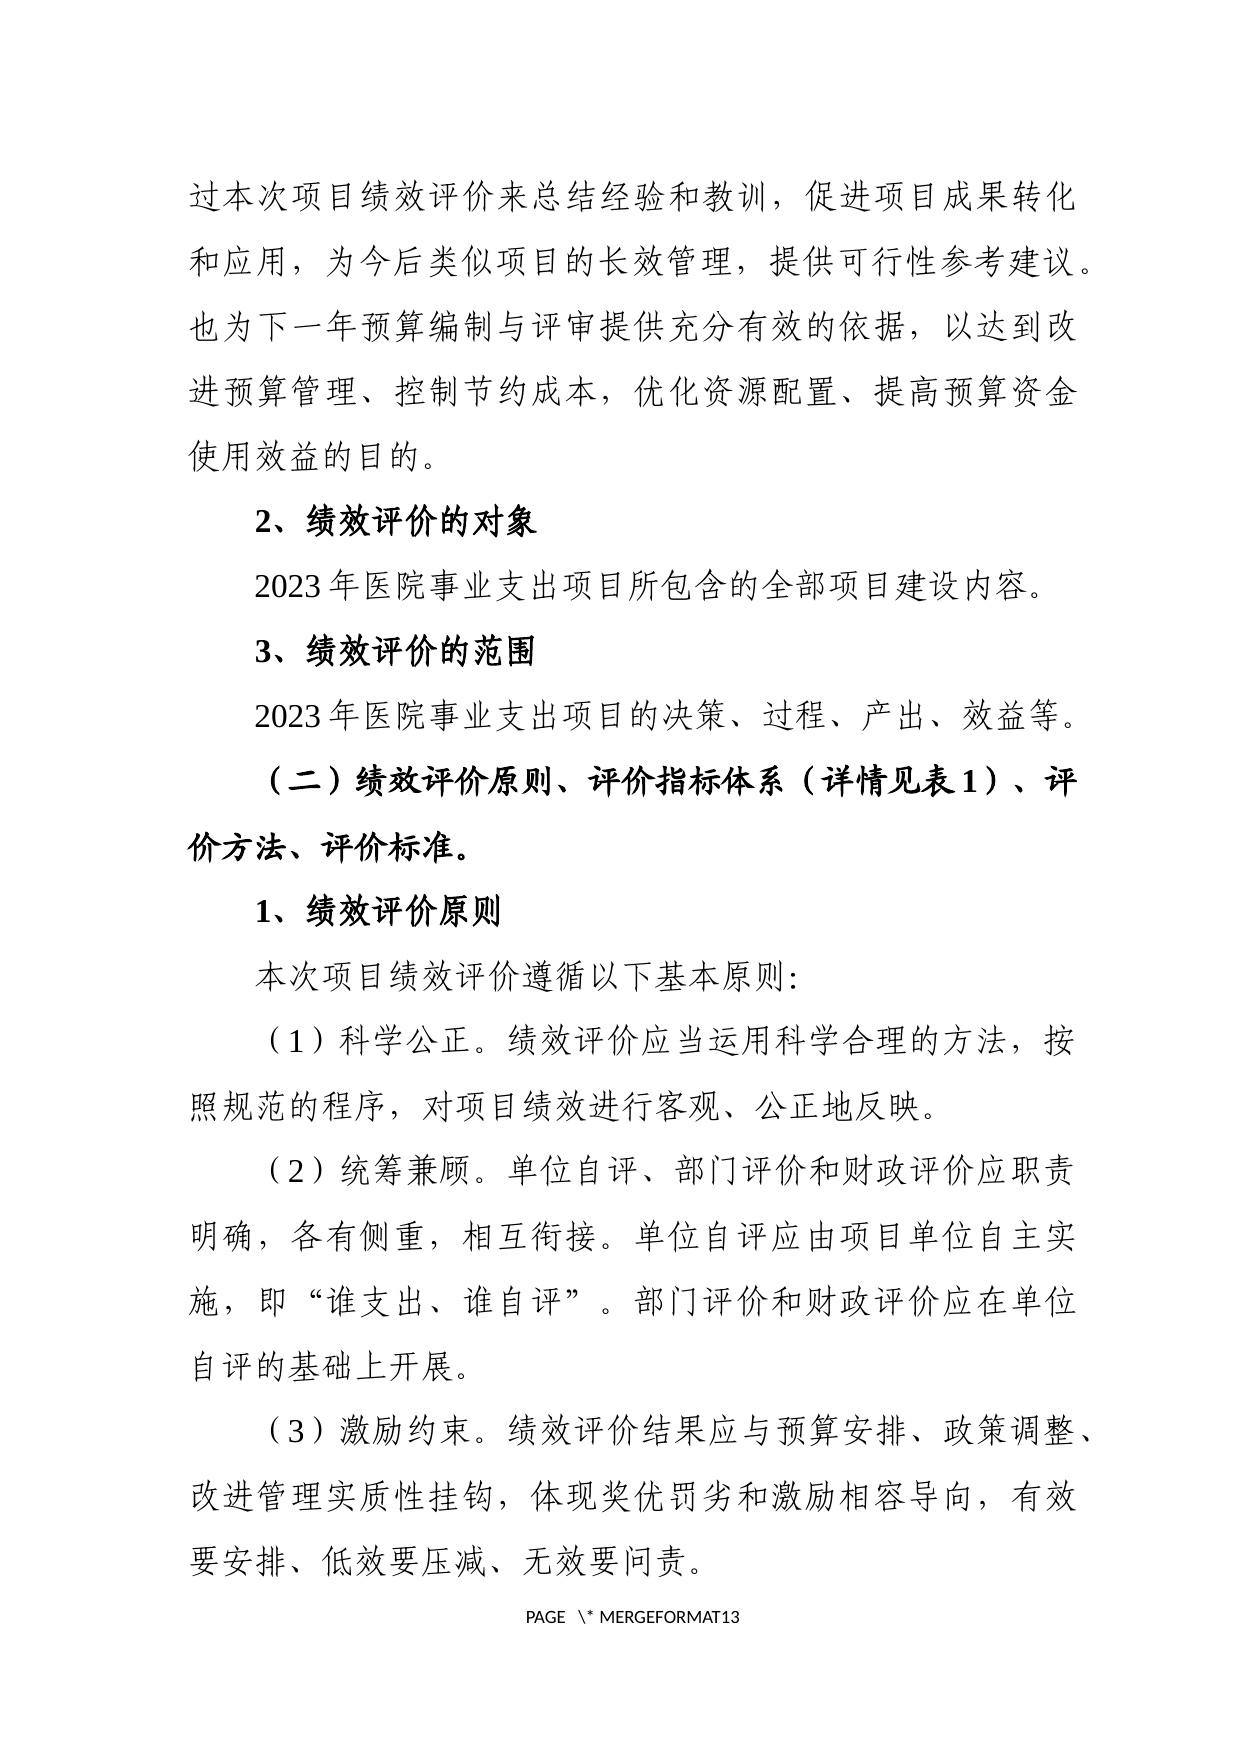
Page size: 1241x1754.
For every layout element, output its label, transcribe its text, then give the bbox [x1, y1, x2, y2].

title （1）科学公正。绩效评价应当运用科学合理的方法，按照规范的程序，对项目绩效进行客观、公正地反映。 [187, 1007, 1078, 1137]
text 本次项目绩效评价遵循以下基本原则： [187, 942, 1078, 1007]
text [187, 162, 1078, 487]
title 3、绩效评价的范围 [187, 617, 1078, 682]
text 2023年医院事业支出项目所包含的全部项目建设内容。 [187, 552, 1078, 617]
title 1、绩效评价原则 [187, 877, 1078, 942]
text （二）绩效评价原则、评价指标体系（详情见表1）、评价方法、评价标准。 [187, 747, 1078, 877]
title 2、绩效评价的对象 [187, 487, 1078, 552]
title （2）统筹兼顾。单位自评、部门评价和财政评价应职责明确，各有侧重，相互衔接。单位自评应由项目单位自主实施，即“谁支出、谁自评”。部门评价和财政评价应在单位自评的基础上开展。 [187, 1137, 1078, 1397]
title （3）激励约束。绩效评价结果应与预算安排、政策调整、改进管理实质性挂钩，体现奖优罚劣和激励相容导向，有效要安排、低效要压减、无效要问责。 [187, 1397, 1078, 1592]
text 2023年医院事业支出项目的决策、过程、产出、效益等。 [187, 682, 1078, 747]
